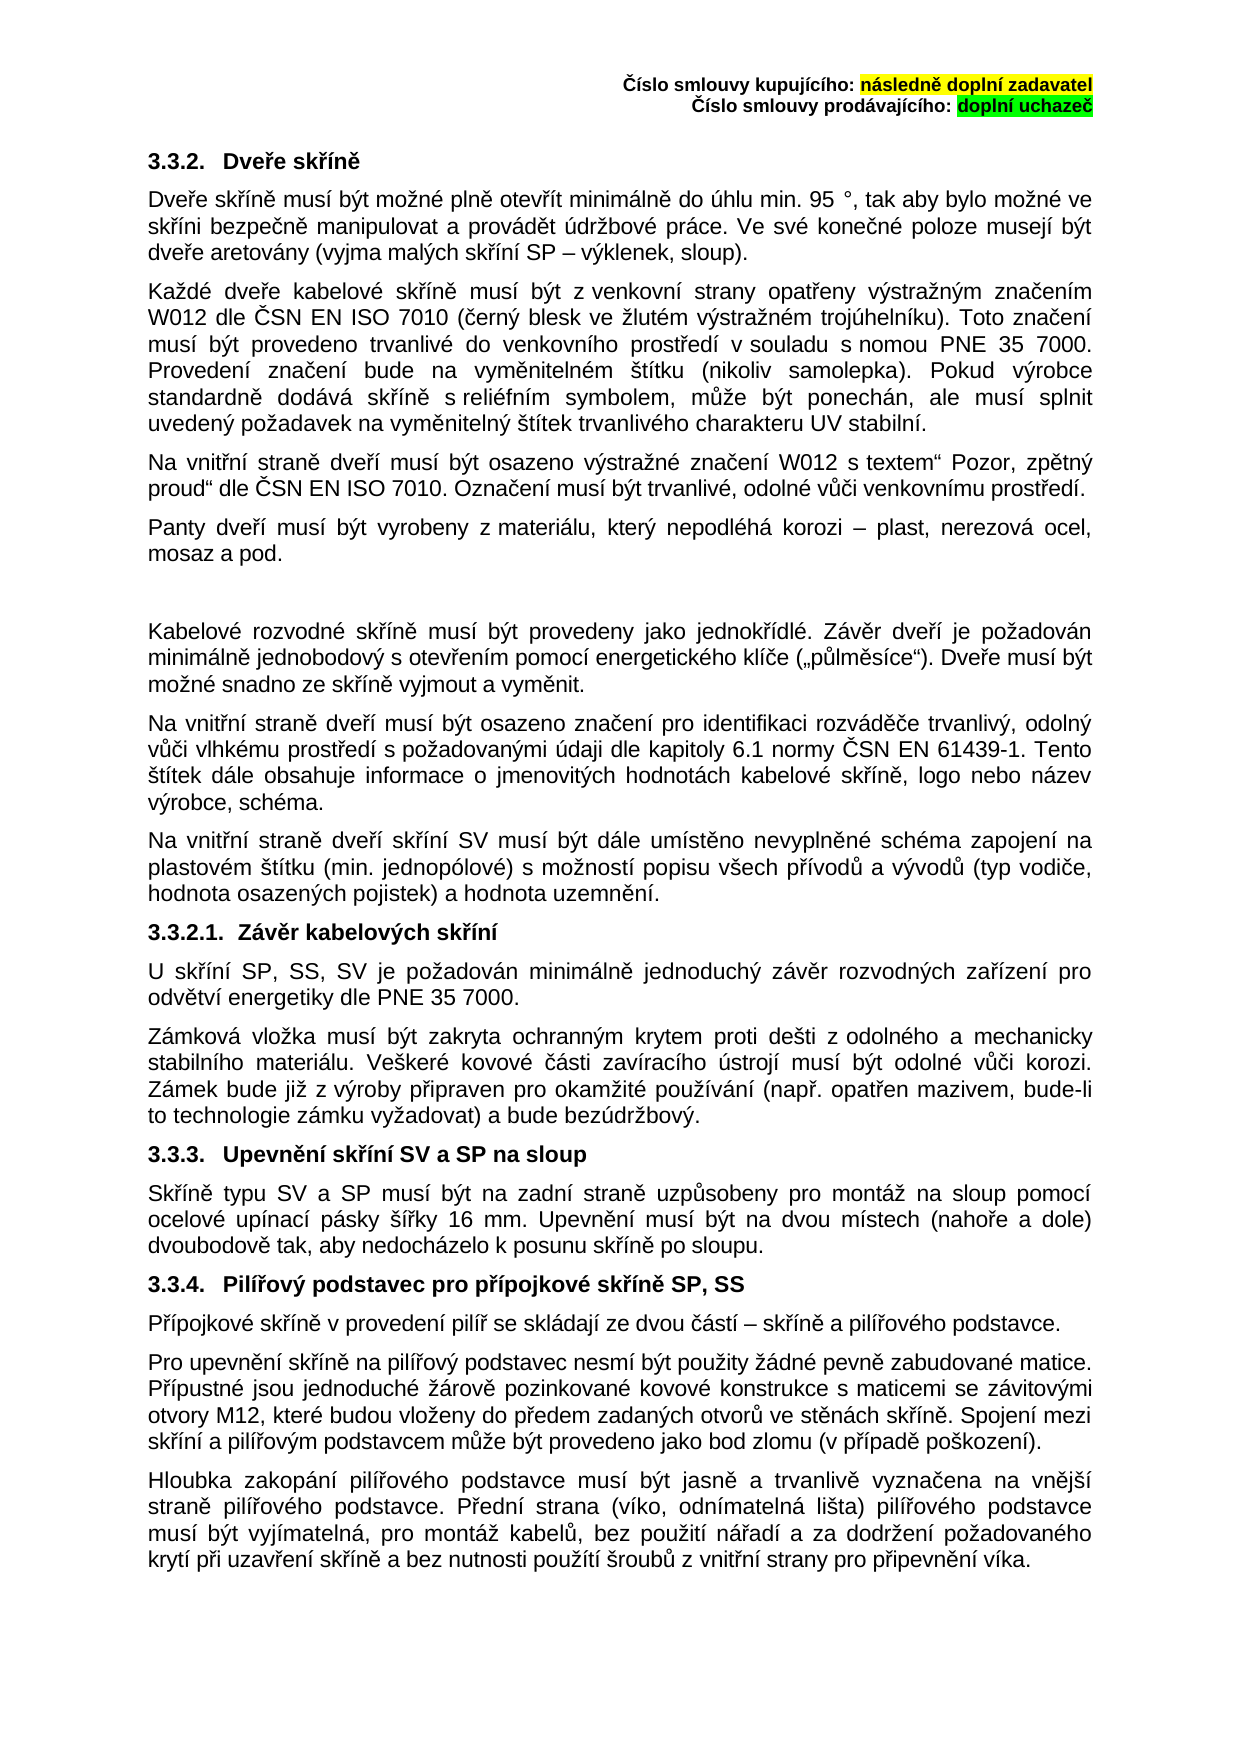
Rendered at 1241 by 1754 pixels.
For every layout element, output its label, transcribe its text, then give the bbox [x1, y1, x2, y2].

text Panty dveří musí být vyrobeny z materiálu, který nepodléhá korozi – plast, nerezová ocel, mosaz a pod. [148, 514, 1093, 567]
text Na vnitřní straně dveří musí být osazeno značení pro identifikaci rozváděče trvanlivý, odolný vůči vlhkému prostředí s požadovanými údaji dle kapitoly 6.1 normy ČSN EN 61439-1. Tento štítek dále obsahuje informace o jmenovitých hodnotách kabelové skříně, logo nebo název výrobce, schéma. [148, 709, 1093, 815]
list Závěr kabelových skříní [148, 919, 1093, 945]
text Dveře skříně musí být možné plně otevřít minimálně do úhlu min. 95 °, tak aby bylo možné ve skříni bezpečně manipulovat a provádět údržbové práce. Ve své konečné poloze musejí být dveře aretovány (vyjma malých skříní SP – výklenek, sloup). [148, 186, 1093, 266]
text Kabelové rozvodné skříně musí být provedeny jako jednokřídlé. Závěr dveří je požadován minimálně jednobodový s otevřením pomocí energetického klíče („půlměsíce“). Dveře musí být možné snadno ze skříně vyjmout a vyměnit. [148, 618, 1093, 697]
text Skříně typu SV a SP musí být na zadní straně uzpůsobeny pro montáž na sloup pomocí ocelové upínací pásky šířky 16 mm. Upevnění musí být na dvou místech (nahoře a dole) dvoubodově tak, aby nedocházelo k posunu skříně po sloupu. [148, 1180, 1093, 1259]
text Přípojkové skříně v provedení pilíř se skládají ze dvou částí – skříně a pilířového podstavce. [148, 1310, 1093, 1337]
text Každé dveře kabelové skříně musí být z venkovní strany opatřeny výstražným značením W012 dle ČSN EN ISO 7010 (černý blesk ve žlutém výstražném trojúhelníku). Toto značení musí být provedeno trvanlivé do venkovního prostředí v souladu s nomou PNE 35 7000. Provedení značení bude na vyměnitelném štítku (nikoliv samolepka). Pokud výrobce standardně dodává skříně s reliéfním symbolem, může být ponechán, ale musí splnit uvedený požadavek na vyměnitelný štítek trvanlivého charakteru UV stabilní. [148, 278, 1093, 436]
text Pro upevnění skříně na pilířový podstavec nesmí být použity žádné pevně zabudované matice. Přípustné jsou jednoduché žárově pozinkované kovové konstrukce s maticemi se závitovými otvory M12, které budou vloženy do předem zadaných otvorů ve stěnách skříně. Spojení mezi skříní a pilířovým podstavcem může být provedeno jako bod zlomu (v případě poškození). [148, 1349, 1093, 1454]
text Na vnitřní straně dveří musí být osazeno výstražné značení W012 s textem“ Pozor, zpětný proud“ dle ČSN EN ISO 7010. Označení musí být trvanlivé, odolné vůči venkovnímu prostředí. [148, 449, 1093, 501]
list Pilířový podstavec pro přípojkové skříně SP, SS [148, 1271, 1093, 1298]
text Hloubka zakopání pilířového podstavce musí být jasně a trvanlivě vyznačena na vnější straně pilířového podstavce. Přední strana (víko, odnímatelná lišta) pilířového podstavce musí být vyjímatelná, pro montáž kabelů, bez použití nářadí a za dodržení požadovaného krytí při uzavření skříně a bez nutnosti použítí šroubů z vnitřní strany pro připevnění víka. [148, 1467, 1093, 1572]
list Upevnění skříní SV a SP na sloup [148, 1141, 1093, 1167]
text U skříní SP, SS, SV je požadován minimálně jednoduchý závěr rozvodných zařízení pro odvětví energetiky dle PNE 35 7000. [148, 958, 1093, 1011]
list Dveře skříně [148, 148, 1093, 174]
text Na vnitřní straně dveří skříní SV musí být dále umístěno nevyplněné schéma zapojení na plastovém štítku (min. jednopólové) s možností popisu všech přívodů a vývodů (typ vodiče, hodnota osazených pojistek) a hodnota uzemnění. [148, 827, 1093, 906]
text Zámková vložka musí být zakryta ochranným krytem proti dešti z odolného a mechanicky stabilního materiálu. Veškeré kovové části zavíracího ústrojí musí být odolné vůči korozi. Zámek bude již z výroby připraven pro okamžité používání (např. opatřen mazivem, bude-li to technologie zámku vyžadovat) a bude bezúdržbový. [148, 1023, 1093, 1128]
